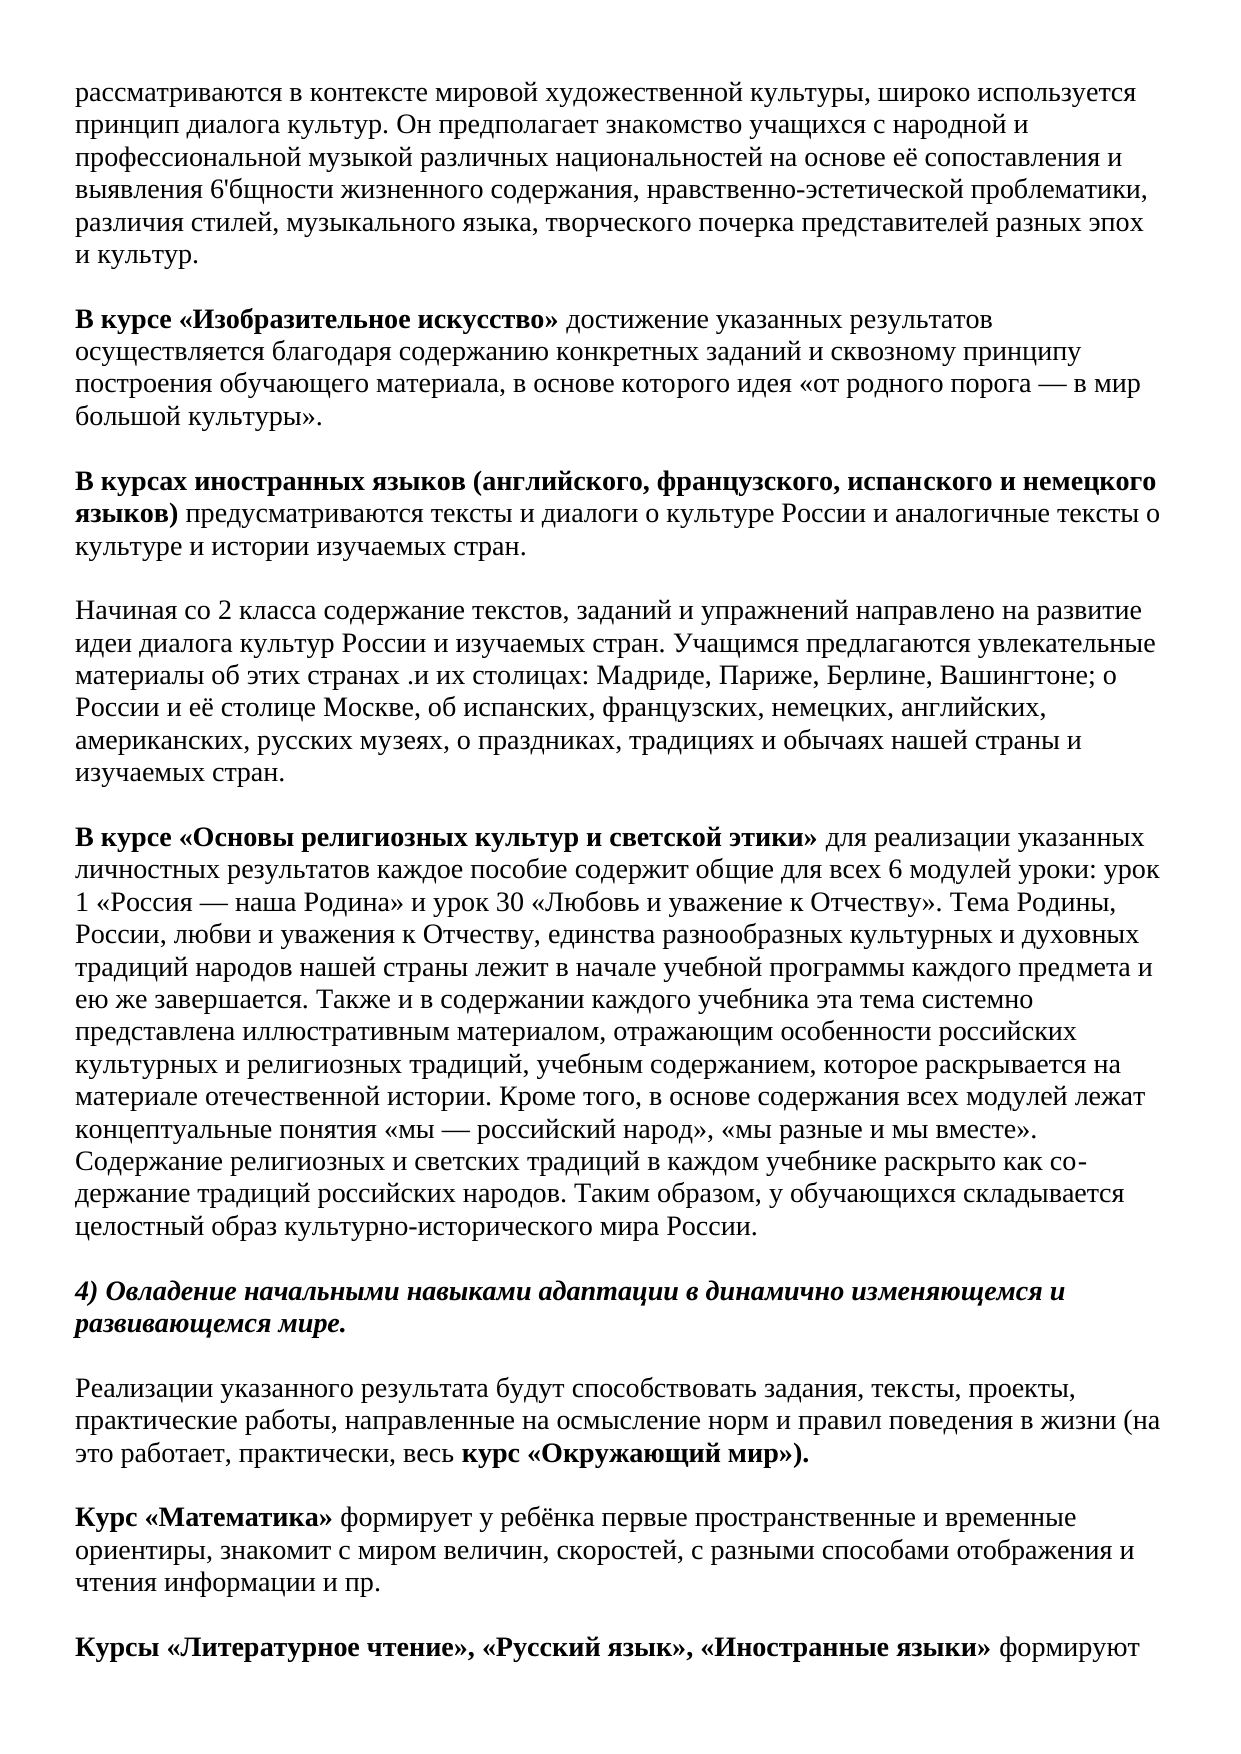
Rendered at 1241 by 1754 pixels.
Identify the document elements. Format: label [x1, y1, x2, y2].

text [75, 75, 1165, 1662]
